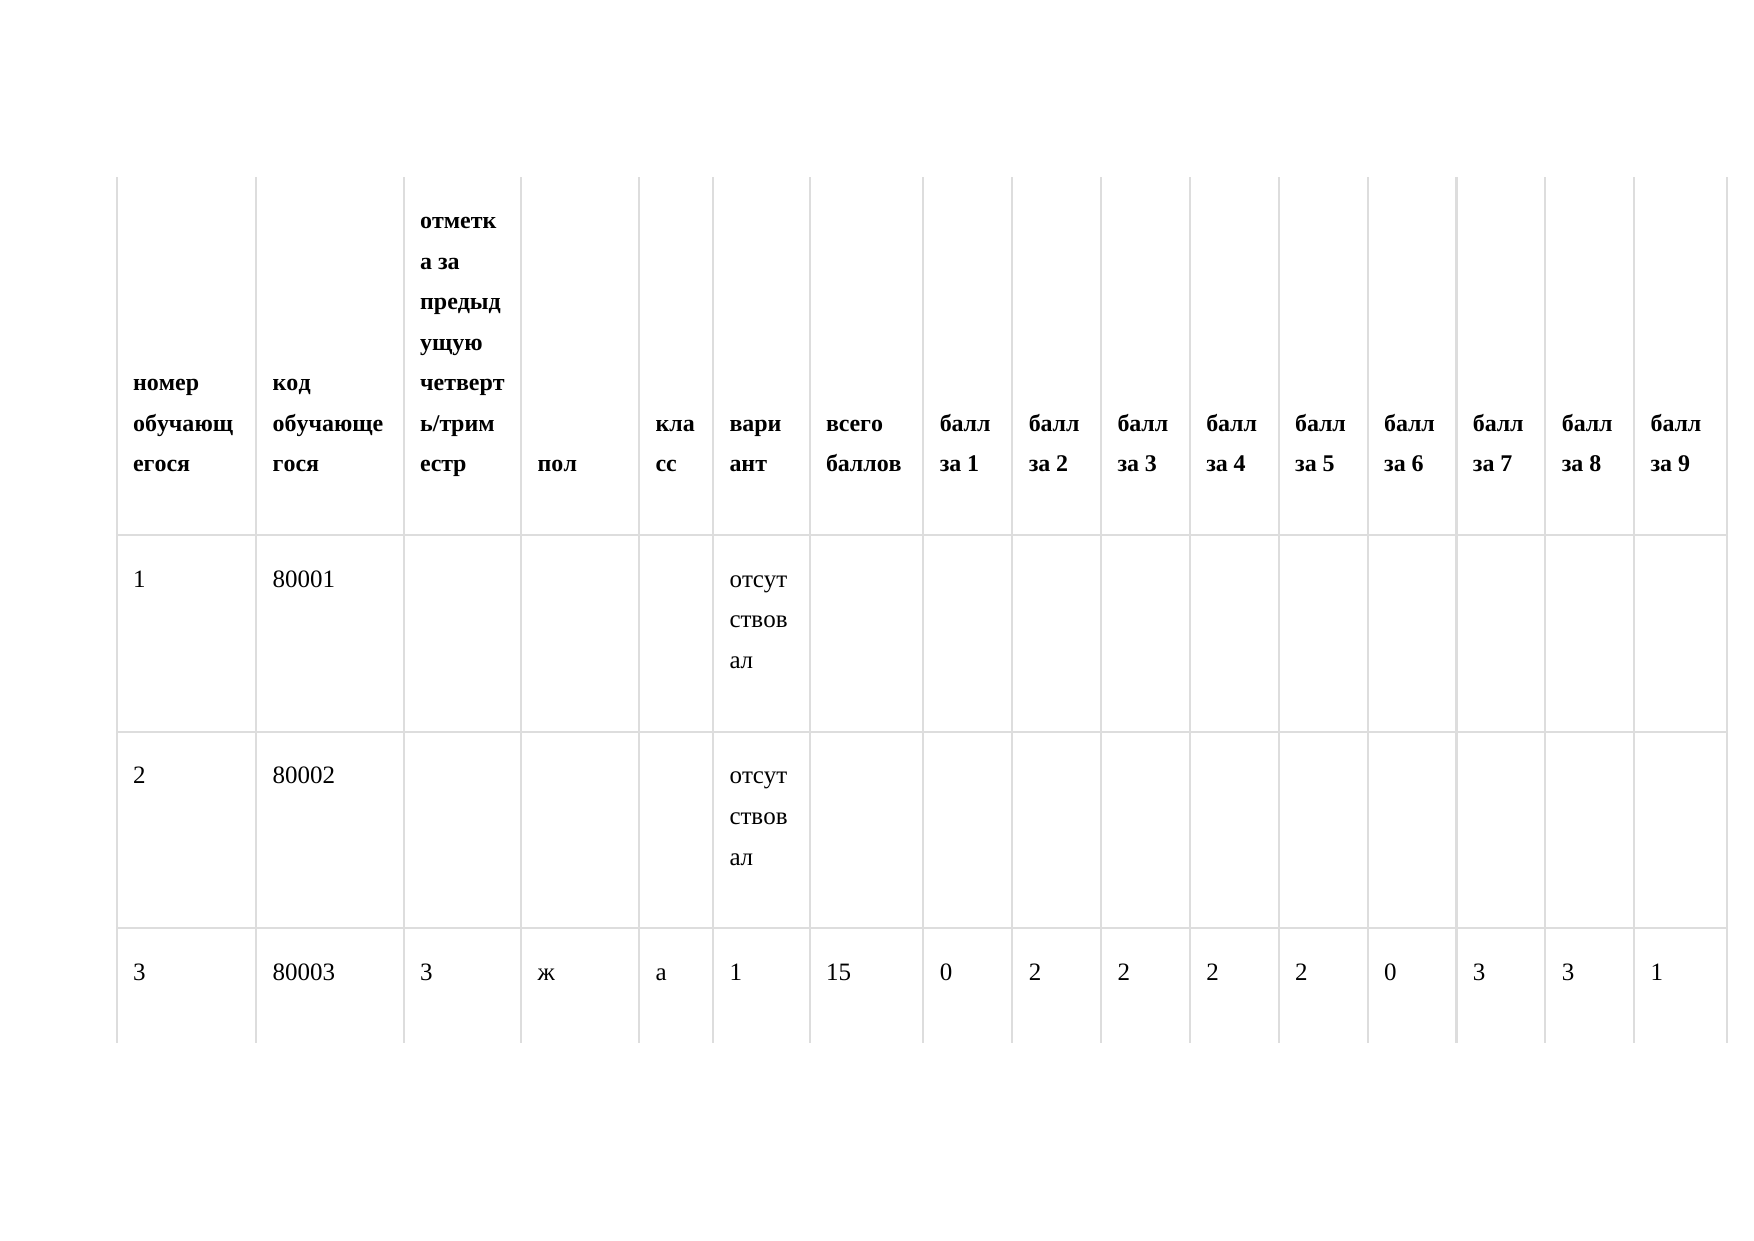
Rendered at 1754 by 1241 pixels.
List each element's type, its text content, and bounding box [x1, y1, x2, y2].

table_cell 1 [714, 929, 809, 1043]
table_cell отсутствовал [714, 536, 809, 731]
table_cell 80003 [257, 929, 403, 1043]
table_header отметка за предыдущую четверть/триместр [405, 177, 520, 534]
table_cell [924, 536, 1011, 731]
table_cell 80002 [257, 733, 403, 927]
table_header вариант [714, 177, 809, 534]
table_cell [1102, 536, 1189, 731]
table_header балл за 3 [1102, 177, 1189, 534]
table_cell 3 [1546, 929, 1633, 1043]
table_cell 2 [1013, 929, 1100, 1043]
table_cell [1013, 733, 1100, 927]
table_cell [1635, 536, 1726, 731]
table_cell отсутствовал [714, 733, 809, 927]
table_cell [522, 733, 638, 927]
table_cell 2 [1102, 929, 1189, 1043]
table_cell [1280, 536, 1367, 731]
table_cell [640, 536, 712, 731]
table_header балл за 4 [1191, 177, 1278, 534]
table_cell [1546, 733, 1633, 927]
table_cell [1191, 733, 1278, 927]
table_cell 1 [1635, 929, 1726, 1043]
table_cell [405, 536, 520, 731]
table_cell 2 [1191, 929, 1278, 1043]
table_cell 80001 [257, 536, 403, 731]
table_header балл за 1 [924, 177, 1011, 534]
table_header балл за 6 [1369, 177, 1455, 534]
table_cell [1191, 536, 1278, 731]
table_cell [640, 733, 712, 927]
table_cell 0 [924, 929, 1011, 1043]
table_cell ж [522, 929, 638, 1043]
table_cell 3 [118, 929, 255, 1043]
table_cell 3 [405, 929, 520, 1043]
table_cell [1546, 536, 1633, 731]
table_header балл за 2 [1013, 177, 1100, 534]
table_header код обучающегося [257, 177, 403, 534]
table_cell [1102, 733, 1189, 927]
table_cell 0 [1369, 929, 1455, 1043]
table_cell [924, 733, 1011, 927]
table_header балл за 8 [1546, 177, 1633, 534]
table_cell [1013, 536, 1100, 731]
table_header всего баллов [811, 177, 922, 534]
table_cell [522, 536, 638, 731]
table_header балл за 7 [1458, 177, 1544, 534]
table_cell [811, 733, 922, 927]
table_cell а [640, 929, 712, 1043]
table_cell [1369, 536, 1455, 731]
table_cell 15 [811, 929, 922, 1043]
table_cell [1280, 733, 1367, 927]
table_cell 2 [118, 733, 255, 927]
table_header балл за 5 [1280, 177, 1367, 534]
table_header пол [522, 177, 638, 534]
table_header балл за 9 [1635, 177, 1726, 534]
table_cell 3 [1458, 929, 1544, 1043]
table_cell [811, 536, 922, 731]
table_cell [1458, 733, 1544, 927]
table_cell [1369, 733, 1455, 927]
table_cell [1635, 733, 1726, 927]
table_cell 2 [1280, 929, 1367, 1043]
table_cell [405, 733, 520, 927]
table_header класс [640, 177, 712, 534]
table_cell [1458, 536, 1544, 731]
table_cell 1 [118, 536, 255, 731]
table_header номер обучающегося [118, 177, 255, 534]
